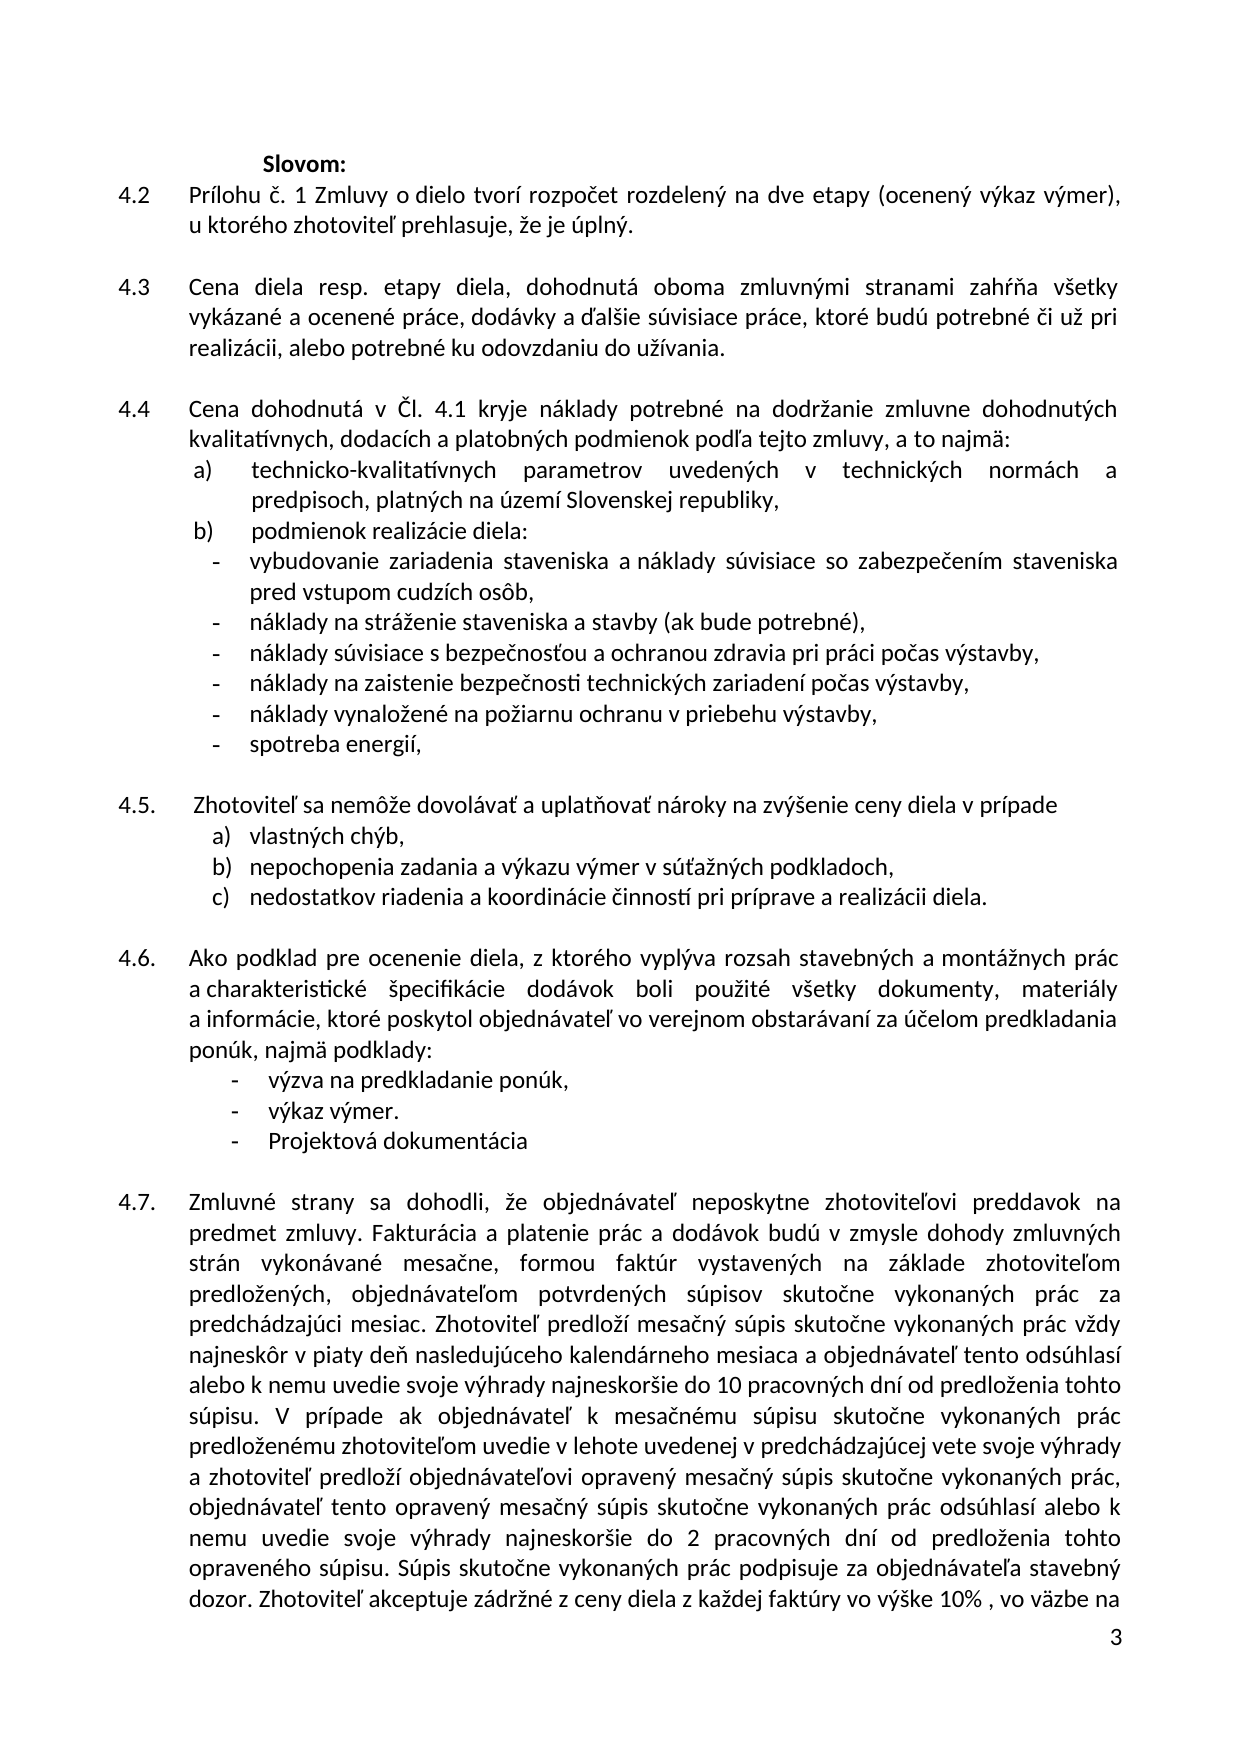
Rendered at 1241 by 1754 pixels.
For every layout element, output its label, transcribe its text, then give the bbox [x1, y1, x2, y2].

text 4.2 Prílohu č. 1 Zmluvy o dielo tvorí rozpočet rozdelený na dve etapy (ocenený výkaz výmer), u ktorého zhotoviteľ prehlasuje, že je úplný. [118, 179, 1122, 240]
text 4.3 Cena diela resp. etapy diela, dohodnutá oboma zmluvnými stranami zahŕňa všetky vykázané a ocenené práce, dodávky a ďalšie súvisiace práce, ktoré budú potrebné či už pri realizácii, alebo potrebné ku odovzdaniu do užívania. [118, 271, 1118, 362]
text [118, 1186, 1122, 1614]
list Projektová dokumentácia [231, 1125, 1118, 1156]
list spotreba energií, [212, 728, 1118, 759]
list nepochopenia zadania a výkazu výmer v súťažných podkladoch, [212, 851, 1118, 881]
text 4.6. Ako podklad pre ocenenie diela, z ktorého vyplýva rozsah stavebných a montážnych prác a charakteristické špecifikácie dodávok boli použité všetky dokumenty, materiály a informácie, ktoré poskytol objednávateľ vo verejnom obstarávaní za účelom predkladania ponúk, najmä podklady: [118, 942, 1118, 1064]
list náklady na zaistenie bezpečnosti technických zariadení počas výstavby, [212, 667, 1118, 698]
list vlastných chýb, [212, 820, 1118, 851]
list náklady na stráženie staveniska a stavby (ak bude potrebné), [212, 606, 1118, 637]
list výzva na predkladanie ponúk, [231, 1064, 1118, 1095]
list výkaz výmer. [231, 1095, 1118, 1125]
list technicko-kvalitatívnych parametrov uvedených v technických normách a predpisoch, platných na území Slovenskej republiky, [193, 454, 1118, 515]
list vybudovanie zariadenia staveniska a náklady súvisiace so zabezpečením staveniska pred vstupom cudzích osôb, [212, 545, 1118, 606]
list náklady vynaložené na požiarnu ochranu v priebehu výstavby, [212, 698, 1118, 728]
list nedostatkov riadenia a koordinácie činností pri príprave a realizácii diela. [212, 881, 1118, 912]
list náklady súvisiace s bezpečnosťou a ochranou zdravia pri práci počas výstavby, [212, 637, 1118, 667]
text 4.4 Cena dohodnutá v Čl. 4.1 kryje náklady potrebné na dodržanie zmluvne dohodnutých kvalitatívnych, dodacích a platobných podmienok podľa tejto zmluvy, a to najmä: [118, 393, 1118, 454]
text Slovom: [263, 149, 1122, 179]
list podmienok realizácie diela: [193, 515, 1118, 545]
text 4.5. Zhotoviteľ sa nemôže dovolávať a uplatňovať nároky na zvýšenie ceny diela v prípade [118, 789, 1118, 820]
